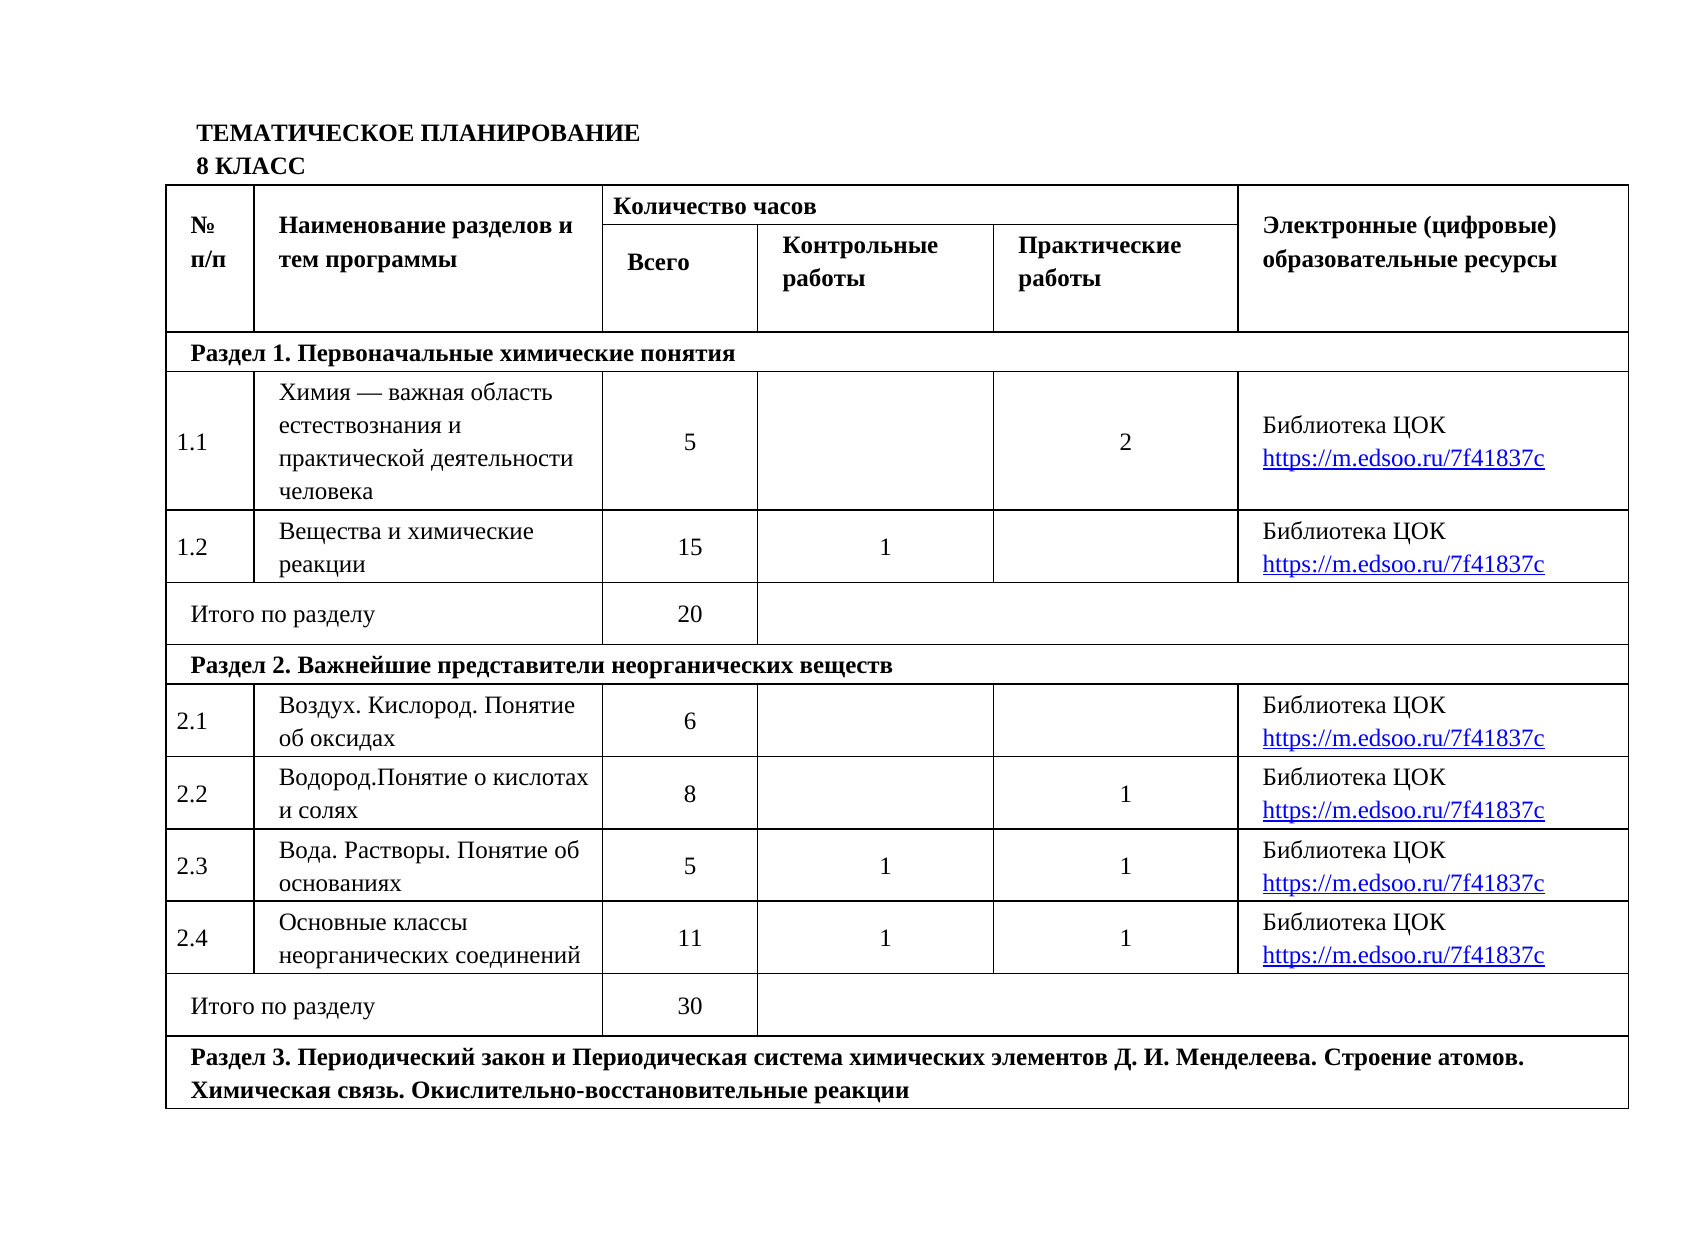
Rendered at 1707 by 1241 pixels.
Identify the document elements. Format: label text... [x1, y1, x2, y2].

table_cell 1 [994, 757, 1237, 828]
table_cell 8 [603, 757, 757, 828]
table_cell Итого по разделу [167, 974, 602, 1035]
table_cell Раздел 1. Первоначальные химические понятия [167, 333, 1628, 371]
table_cell Раздел 3. Периодический закон и Периодическая система химических элементов Д. И. Менделеева. Строение атомов. Химическая связь. Окислительно-восстановительные реакции [167, 1037, 1628, 1107]
table_cell 2 [994, 372, 1237, 509]
text 8 КЛАСС [190, 151, 1618, 180]
table_cell 1 [994, 830, 1237, 900]
table_cell Контрольные работы [758, 225, 993, 331]
table_cell Итого по разделу [167, 583, 602, 644]
table_cell Библиотека ЦОК https://m.edsoo.ru/7f41837c [1239, 511, 1628, 581]
text ТЕМАТИЧЕСКОЕ ПЛАНИРОВАНИЕ [190, 118, 1618, 147]
table_cell [758, 757, 993, 828]
table_header Наименование разделов и тем программы [255, 186, 602, 331]
table_cell Практические работы [994, 225, 1237, 331]
table_cell 15 [603, 511, 757, 581]
table_cell [994, 511, 1237, 581]
table_cell 5 [603, 372, 757, 509]
table_header Количество часов [603, 186, 1237, 223]
table_cell 6 [603, 685, 757, 756]
table_cell 2.1 [167, 685, 253, 756]
table_cell 30 [603, 974, 757, 1035]
table_cell Вода. Растворы. Понятие об основаниях [255, 830, 602, 900]
table_header Электронные (цифровые) образовательные ресурсы [1239, 186, 1628, 331]
table_cell [758, 685, 993, 756]
table_cell 11 [603, 902, 757, 973]
table_cell Библиотека ЦОК https://m.edsoo.ru/7f41837c [1239, 830, 1628, 900]
table_cell Химия — важная область естествознания и практической деятельности человека [255, 372, 602, 509]
table_cell Вещества и химические реакции [255, 511, 602, 581]
table_cell [758, 372, 993, 509]
table_cell [758, 583, 1628, 644]
table_cell Воздух. Кислород. Понятие об оксидах [255, 685, 602, 756]
table_cell 1 [758, 830, 993, 900]
table_cell Основные классы неорганических соединений [255, 902, 602, 973]
table_cell Библиотека ЦОК https://m.edsoo.ru/7f41837c [1239, 757, 1628, 828]
table_cell [994, 685, 1237, 756]
table_cell Раздел 2. Важнейшие представители неорганических веществ [167, 645, 1628, 683]
table_cell 20 [603, 583, 757, 644]
table_cell 2.4 [167, 902, 253, 973]
table_cell 1 [758, 902, 993, 973]
table_cell Библиотека ЦОК https://m.edsoo.ru/7f41837c [1239, 685, 1628, 756]
table_cell 2.3 [167, 830, 253, 900]
table_cell 2.2 [167, 757, 253, 828]
table_cell 1 [758, 511, 993, 581]
table_header № п/п [167, 186, 253, 331]
table_cell Всего [603, 225, 757, 331]
table_cell Водород.Понятие о кислотах и солях [255, 757, 602, 828]
table_cell 5 [603, 830, 757, 900]
table_cell 1.2 [167, 511, 253, 581]
table_cell 1.1 [167, 372, 253, 509]
table_cell Библиотека ЦОК https://m.edsoo.ru/7f41837c [1239, 902, 1628, 973]
table_cell [758, 974, 1628, 1035]
table_cell Библиотека ЦОК https://m.edsoo.ru/7f41837c [1239, 372, 1628, 509]
table_cell 1 [994, 902, 1237, 973]
